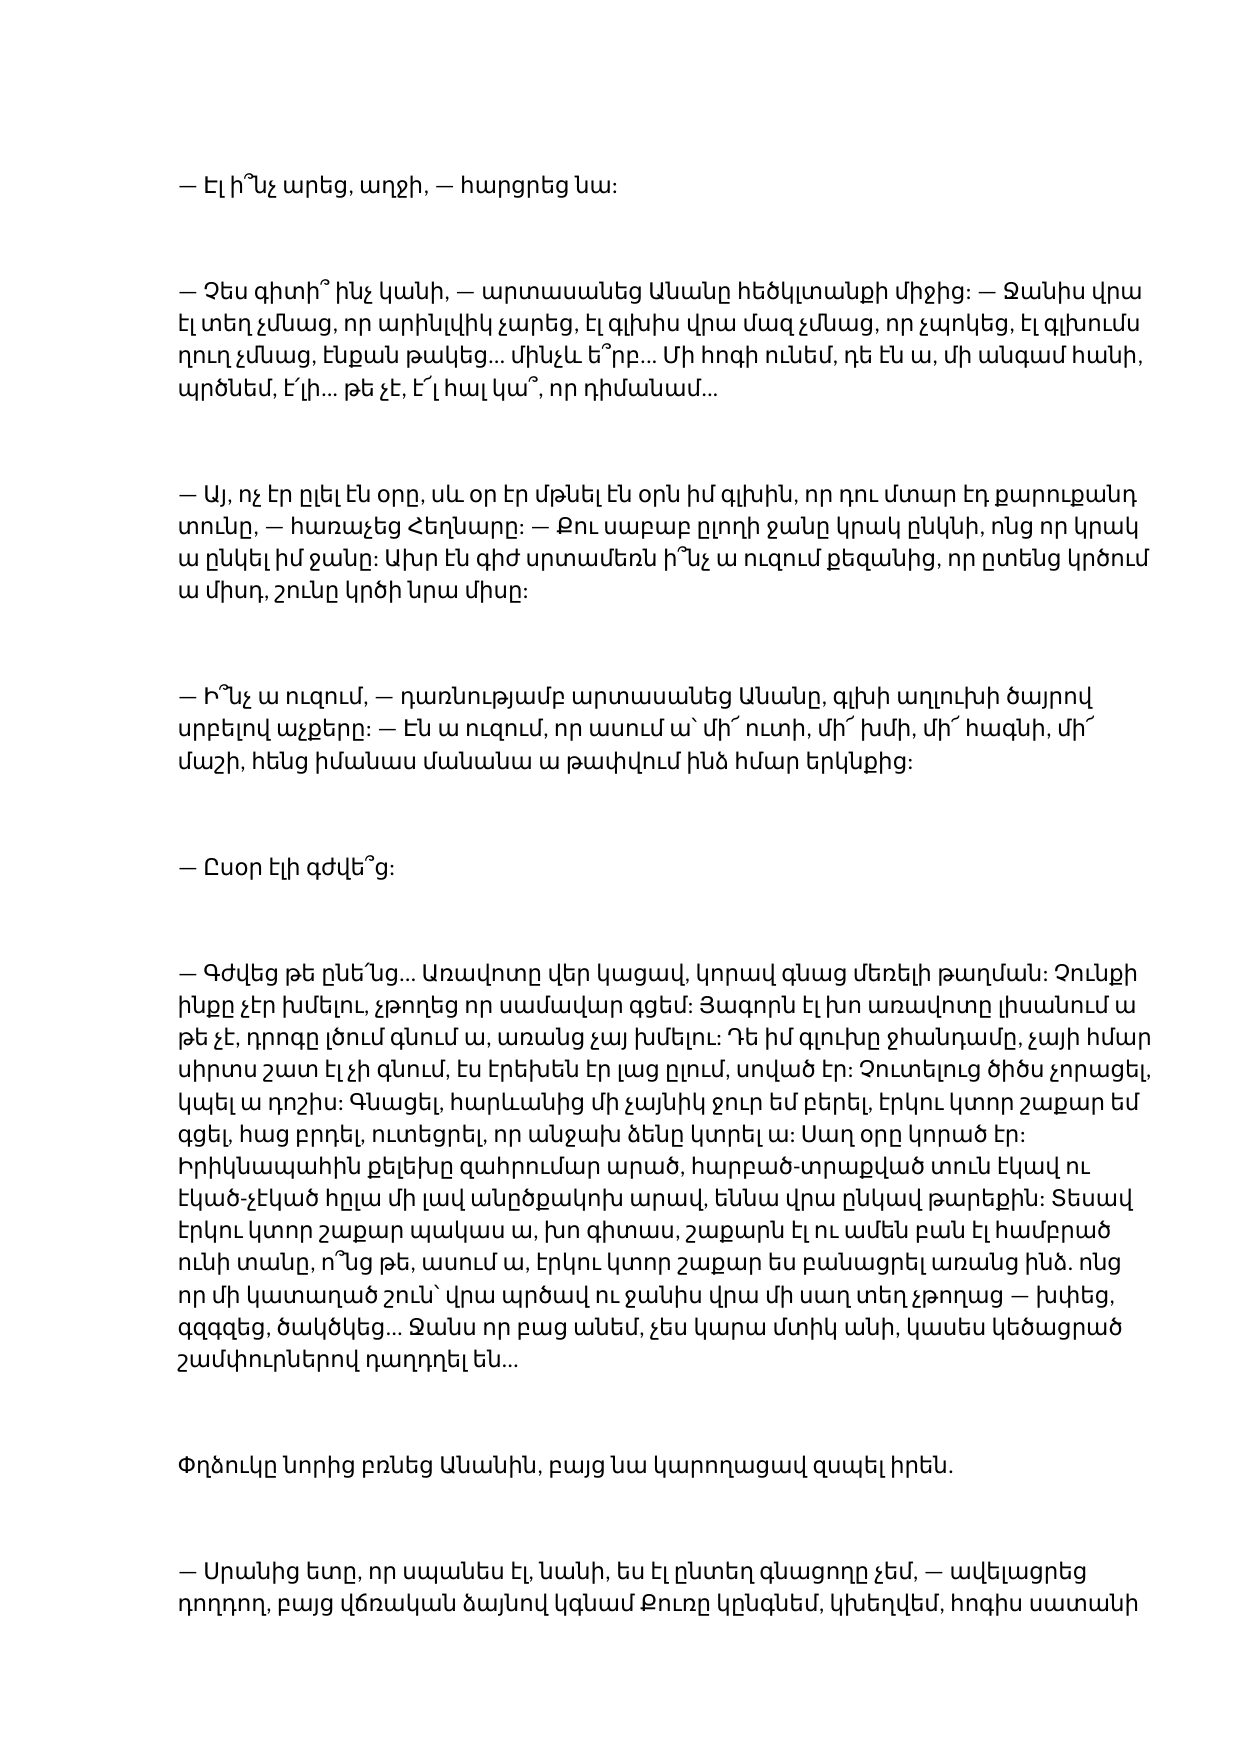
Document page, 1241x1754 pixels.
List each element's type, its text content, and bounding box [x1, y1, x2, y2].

text — Ի՞նչ ա ուզում, — դառնությամբ արտասանեց Անանը, գլխի աղլուխի ծայրով սրբելով աչքերը: — Էն ա ուզում, որ ասում ա՝ մի՜ ուտի, մի՜ խմի, մի՜ հագնի, մի՜ մաշի, հենց իմանաս մանանա ա թափվում ինձ հմար երկնքից: [177, 682, 1152, 775]
text — Այ, ոչ էր ըլել էն օրը, սև օր էր մթնել էն օրն իմ գլխին, որ դու մտար էդ քարուքանդ տունը, — հառաչեց Հեղնարը: — Քու սաբաբ ըլողի ջանը կրակ ընկնի, ոնց որ կրակ ա ընկել իմ ջանը: Ախր էն գիժ սրտամեռն ի՞նչ ա ուզում քեզանից, որ ըտենց կրծում ա միսդ, շունը կրծի նրա միսը: [177, 480, 1152, 604]
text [177, 1557, 1152, 1617]
text — Էլ ի՞նչ արեց, աղջի, — հարցրեց նա: [177, 171, 1152, 199]
text Փղձուկը նորից բռնեց Անանին, բայց նա կարողացավ զսպել իրեն. [177, 1451, 1152, 1479]
text — Ըսօր էլի գժվե՞ց: [177, 853, 1152, 881]
text — Չես գիտի՞ ինչ կանի, — արտասանեց Անանը հեծկլտանքի միջից: — Ջանիս վրա էլ տեղ չմնաց, որ արինլվիկ չարեց, էլ գլխիս վրա մազ չմնաց, որ չպոկեց, էլ գլխումս ղուղ չմնաց, էնքան թակեց... մինչև ե՞րբ... Մի հոգի ունեմ, դե էն ա, մի անգամ հանի, պրծնեմ, է՛լի... թե չէ, է՜լ հալ կա՞, որ դիմանամ... [177, 277, 1152, 402]
text — Գժվեց թե ընե՛նց... Առավոտը վեր կացավ, կորավ գնաց մեռելի թաղման: Չունքի ինքը չէր խմելու, չթողեց որ սամավար գցեմ: Յագորն էլ խո առավոտը լիսանում ա թե չէ, դրոգը լծում գնում ա, առանց չայ խմելու: Դե իմ գլուխը ջհանդամը, չայի հմար սիրտս շատ էլ չի գնում, էս էրեխեն էր լաց ըլում, սոված էր: Չուտելուց ծիծս չորացել, կպել ա դոշիս: Գնացել, հարևանից մի չայնիկ ջուր եմ բերել, էրկու կտոր շաքար եմ գցել, հաց բրդել, ուտեցրել, որ անջախ ձենը կտրել ա: Սաղ օրը կորած էր: Իրիկնապահին քելեխը զահրումար արած, հարբած-տրաքված տուն էկավ ու էկած-չէկած հըլա մի լավ անըծքակոխ արավ, եննա վրա ընկավ թարեքին: Տեսավ էրկու կտոր շաքար պակաս ա, խո գիտաս, շաքարն էլ ու ամեն բան էլ համբրած ունի տանը, ո՞նց թե, ասում ա, էրկու կտոր շաքար ես բանացրել առանց ինձ. ոնց որ մի կատաղած շուն՝ վրա պրծավ ու ջանիս վրա մի սաղ տեղ չթողաց — խփեց, գզգզեց, ծակծկեց... Ջանս որ բաց անեմ, չես կարա մտիկ անի, կասես կեծացրած շամփուրներով դաղդղել են... [177, 959, 1152, 1373]
